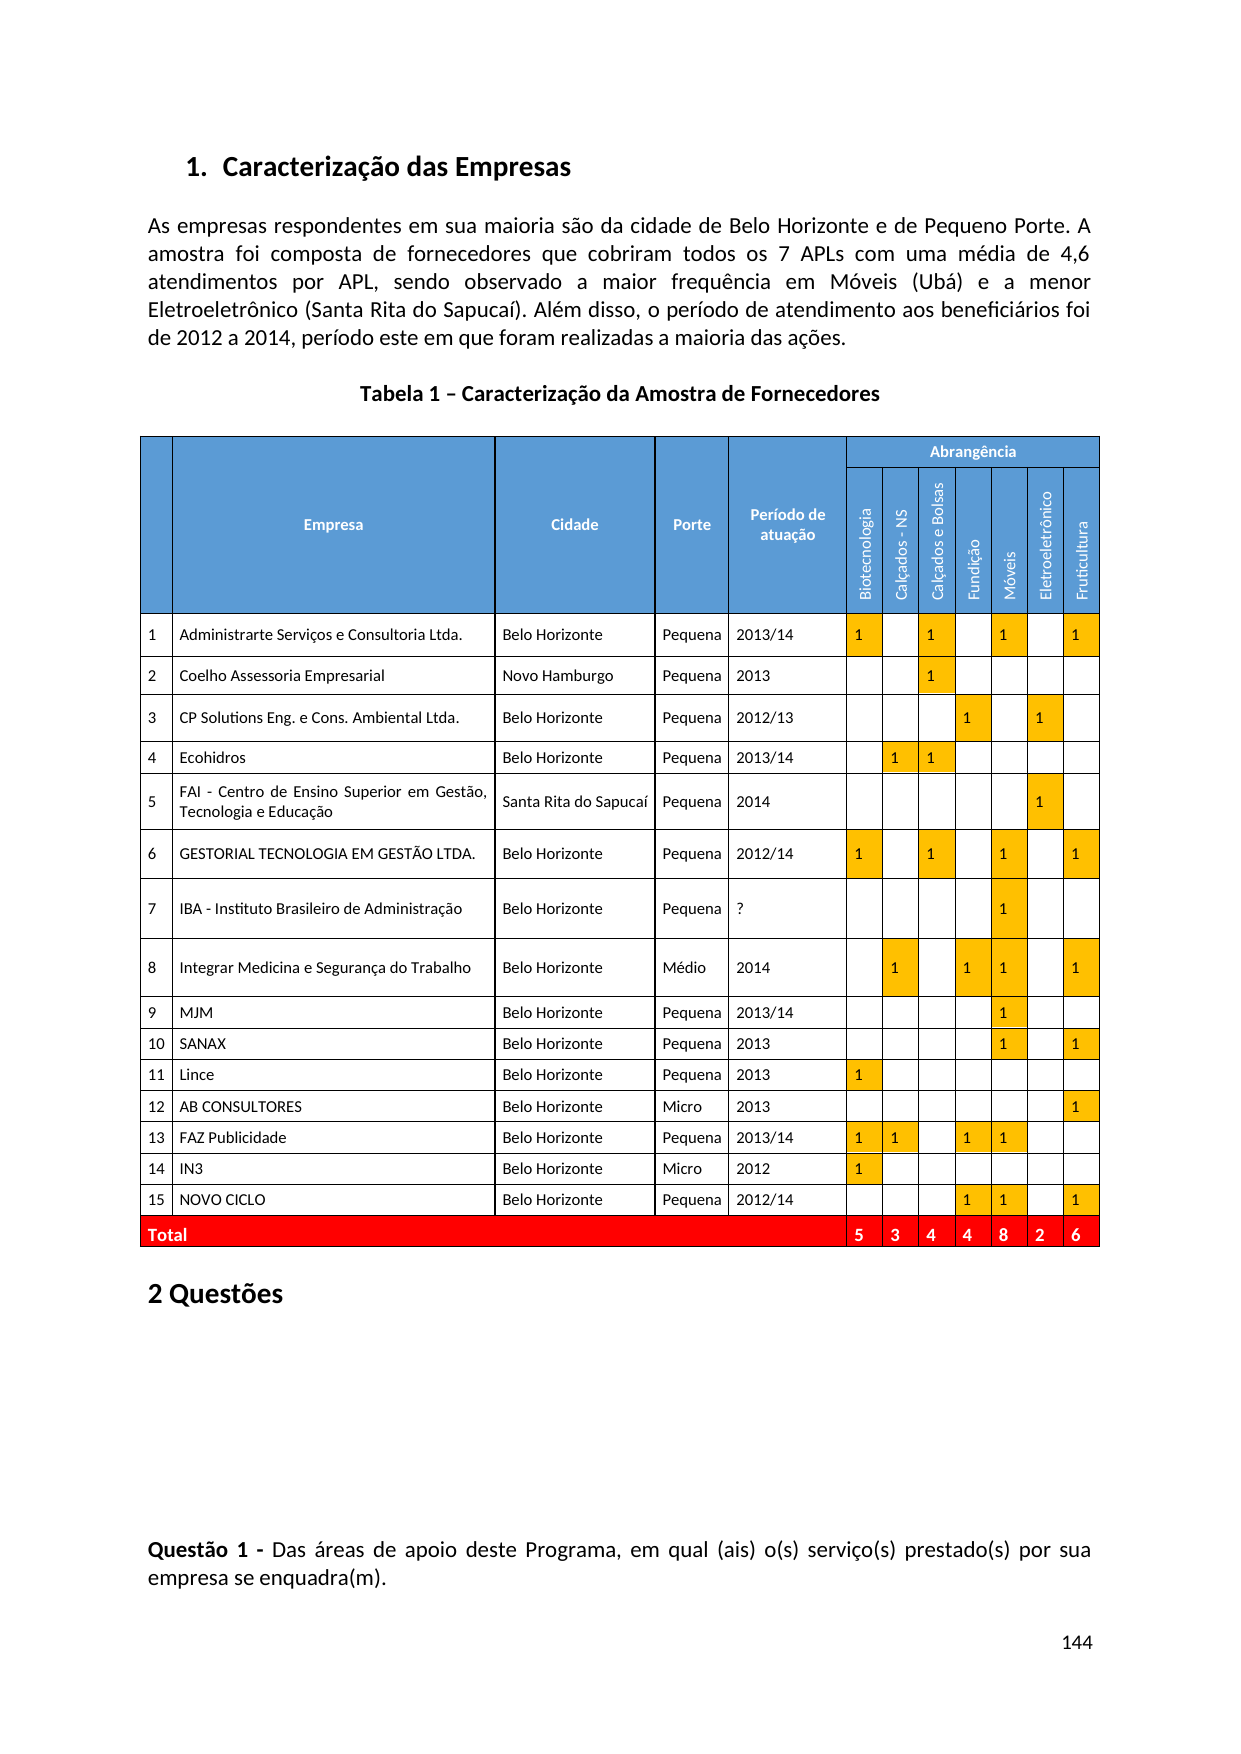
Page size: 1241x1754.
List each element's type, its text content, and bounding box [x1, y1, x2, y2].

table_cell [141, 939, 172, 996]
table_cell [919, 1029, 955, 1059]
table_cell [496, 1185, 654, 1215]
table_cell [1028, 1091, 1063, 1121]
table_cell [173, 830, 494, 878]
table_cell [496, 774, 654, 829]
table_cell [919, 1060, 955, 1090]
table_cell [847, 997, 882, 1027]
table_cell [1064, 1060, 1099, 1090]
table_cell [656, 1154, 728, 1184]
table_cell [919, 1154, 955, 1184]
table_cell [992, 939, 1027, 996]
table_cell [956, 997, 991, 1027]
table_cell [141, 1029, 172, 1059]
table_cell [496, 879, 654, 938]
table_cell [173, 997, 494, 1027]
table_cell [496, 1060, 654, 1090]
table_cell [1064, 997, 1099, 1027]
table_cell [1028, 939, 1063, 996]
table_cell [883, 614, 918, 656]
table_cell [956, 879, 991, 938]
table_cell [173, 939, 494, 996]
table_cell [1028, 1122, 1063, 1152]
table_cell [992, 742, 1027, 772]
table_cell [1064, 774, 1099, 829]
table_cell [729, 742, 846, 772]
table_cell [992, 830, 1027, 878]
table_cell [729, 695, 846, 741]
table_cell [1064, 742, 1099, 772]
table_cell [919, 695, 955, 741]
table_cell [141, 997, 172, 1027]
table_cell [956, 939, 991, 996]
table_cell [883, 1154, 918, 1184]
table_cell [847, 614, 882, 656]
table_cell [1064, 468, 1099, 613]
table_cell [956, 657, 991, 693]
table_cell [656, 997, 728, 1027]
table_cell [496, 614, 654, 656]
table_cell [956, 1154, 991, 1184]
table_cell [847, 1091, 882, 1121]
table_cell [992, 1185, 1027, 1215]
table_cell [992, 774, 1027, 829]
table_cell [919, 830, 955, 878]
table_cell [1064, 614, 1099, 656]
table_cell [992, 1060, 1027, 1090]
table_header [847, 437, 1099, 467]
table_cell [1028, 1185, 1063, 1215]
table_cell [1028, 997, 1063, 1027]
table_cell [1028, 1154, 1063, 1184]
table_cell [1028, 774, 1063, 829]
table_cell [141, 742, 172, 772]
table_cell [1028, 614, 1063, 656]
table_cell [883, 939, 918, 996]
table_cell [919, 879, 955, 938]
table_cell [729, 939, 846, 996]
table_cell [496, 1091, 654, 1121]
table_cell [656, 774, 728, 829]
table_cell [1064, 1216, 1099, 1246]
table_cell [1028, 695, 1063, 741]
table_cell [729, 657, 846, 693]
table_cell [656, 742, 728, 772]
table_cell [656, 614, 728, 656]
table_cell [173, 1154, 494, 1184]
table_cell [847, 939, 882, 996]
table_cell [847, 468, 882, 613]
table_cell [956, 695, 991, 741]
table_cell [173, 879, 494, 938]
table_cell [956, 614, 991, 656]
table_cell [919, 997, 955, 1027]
text Tabela 1 – Caracterização da Amostra de Fornecedores [148, 379, 1092, 407]
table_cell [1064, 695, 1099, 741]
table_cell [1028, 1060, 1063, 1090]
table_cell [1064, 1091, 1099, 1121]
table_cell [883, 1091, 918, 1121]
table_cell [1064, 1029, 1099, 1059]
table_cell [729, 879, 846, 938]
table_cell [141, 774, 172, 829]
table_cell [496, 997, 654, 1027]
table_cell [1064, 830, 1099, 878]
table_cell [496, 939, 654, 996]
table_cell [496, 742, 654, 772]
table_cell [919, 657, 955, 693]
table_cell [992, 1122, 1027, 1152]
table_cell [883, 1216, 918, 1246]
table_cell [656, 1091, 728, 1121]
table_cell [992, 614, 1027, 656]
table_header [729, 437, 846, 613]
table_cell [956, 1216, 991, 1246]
text Questão 1 - Das áreas de apoio deste Programa, em qual (ais) o(s) serviço(s) prestado(s) por sua empresa se enquadra(m). [148, 1535, 1092, 1591]
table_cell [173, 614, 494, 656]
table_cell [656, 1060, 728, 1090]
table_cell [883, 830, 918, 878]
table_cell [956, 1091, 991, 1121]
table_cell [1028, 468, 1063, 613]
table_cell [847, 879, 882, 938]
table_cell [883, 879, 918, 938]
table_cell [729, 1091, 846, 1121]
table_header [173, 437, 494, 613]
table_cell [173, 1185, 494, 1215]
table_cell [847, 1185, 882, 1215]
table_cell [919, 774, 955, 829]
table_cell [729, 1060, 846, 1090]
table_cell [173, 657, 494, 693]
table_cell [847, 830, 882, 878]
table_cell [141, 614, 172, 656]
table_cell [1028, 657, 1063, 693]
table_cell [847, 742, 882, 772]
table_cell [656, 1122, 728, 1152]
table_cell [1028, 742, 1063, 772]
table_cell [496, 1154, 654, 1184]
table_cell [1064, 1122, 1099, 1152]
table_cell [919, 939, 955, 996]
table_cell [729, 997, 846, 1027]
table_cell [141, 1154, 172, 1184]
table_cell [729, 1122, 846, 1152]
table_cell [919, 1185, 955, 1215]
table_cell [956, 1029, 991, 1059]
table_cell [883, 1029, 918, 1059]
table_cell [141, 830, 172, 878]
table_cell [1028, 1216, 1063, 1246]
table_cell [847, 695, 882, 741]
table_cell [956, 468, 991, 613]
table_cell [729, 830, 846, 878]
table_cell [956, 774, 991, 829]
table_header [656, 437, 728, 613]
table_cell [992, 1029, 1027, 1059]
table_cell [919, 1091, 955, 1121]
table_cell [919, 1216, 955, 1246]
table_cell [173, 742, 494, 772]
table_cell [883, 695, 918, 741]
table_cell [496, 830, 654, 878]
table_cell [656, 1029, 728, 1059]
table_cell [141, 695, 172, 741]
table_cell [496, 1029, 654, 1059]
text 2 Questões [148, 1275, 1092, 1311]
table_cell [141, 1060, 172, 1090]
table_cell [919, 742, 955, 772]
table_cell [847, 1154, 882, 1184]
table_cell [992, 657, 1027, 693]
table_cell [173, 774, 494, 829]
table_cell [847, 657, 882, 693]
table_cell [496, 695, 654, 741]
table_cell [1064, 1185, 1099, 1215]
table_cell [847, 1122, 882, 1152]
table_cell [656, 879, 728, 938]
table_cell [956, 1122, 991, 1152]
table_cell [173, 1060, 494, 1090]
text As empresas respondentes em sua maioria são da cidade de Belo Horizonte e de Pequeno Porte. A amostra foi composta de fornecedores que cobriram todos os 7 APLs com uma média de 4,6 atendimentos por APL, sendo observado a maior frequência em Móveis (Ubá) e a menor Eletroeletrônico (Santa Rita do Sapucaí). Além disso, o período de atendimento aos beneficiários foi de 2012 a 2014, período este em que foram realizadas a maioria das ações. [148, 211, 1092, 351]
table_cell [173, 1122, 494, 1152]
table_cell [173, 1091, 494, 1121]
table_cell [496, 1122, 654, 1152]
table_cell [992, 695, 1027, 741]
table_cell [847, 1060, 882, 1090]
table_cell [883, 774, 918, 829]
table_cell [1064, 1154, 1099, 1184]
list Caracterização das Empresas [185, 148, 1092, 183]
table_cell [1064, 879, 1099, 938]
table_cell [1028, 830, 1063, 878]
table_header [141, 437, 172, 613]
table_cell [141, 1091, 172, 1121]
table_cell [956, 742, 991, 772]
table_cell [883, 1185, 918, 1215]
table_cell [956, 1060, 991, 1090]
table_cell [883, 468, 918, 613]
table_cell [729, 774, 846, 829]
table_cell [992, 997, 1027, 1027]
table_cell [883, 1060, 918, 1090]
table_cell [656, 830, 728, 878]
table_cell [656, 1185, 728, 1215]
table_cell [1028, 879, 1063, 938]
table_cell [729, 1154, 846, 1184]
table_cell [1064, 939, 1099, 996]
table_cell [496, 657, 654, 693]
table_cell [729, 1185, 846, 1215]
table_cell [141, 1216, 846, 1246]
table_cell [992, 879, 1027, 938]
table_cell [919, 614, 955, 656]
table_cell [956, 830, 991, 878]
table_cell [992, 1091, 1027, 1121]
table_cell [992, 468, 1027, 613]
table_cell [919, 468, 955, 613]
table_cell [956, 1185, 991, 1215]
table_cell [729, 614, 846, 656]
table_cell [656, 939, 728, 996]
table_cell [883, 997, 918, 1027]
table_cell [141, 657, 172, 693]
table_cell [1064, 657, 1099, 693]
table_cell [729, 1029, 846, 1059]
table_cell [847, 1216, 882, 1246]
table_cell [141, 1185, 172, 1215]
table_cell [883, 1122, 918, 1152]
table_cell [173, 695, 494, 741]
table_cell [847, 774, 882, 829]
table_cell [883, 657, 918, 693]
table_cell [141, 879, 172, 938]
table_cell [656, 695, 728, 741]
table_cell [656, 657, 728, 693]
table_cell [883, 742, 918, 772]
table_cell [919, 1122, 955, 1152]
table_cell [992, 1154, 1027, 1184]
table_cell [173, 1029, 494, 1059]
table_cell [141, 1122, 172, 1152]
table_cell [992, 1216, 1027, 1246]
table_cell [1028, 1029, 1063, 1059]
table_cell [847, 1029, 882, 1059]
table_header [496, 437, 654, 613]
